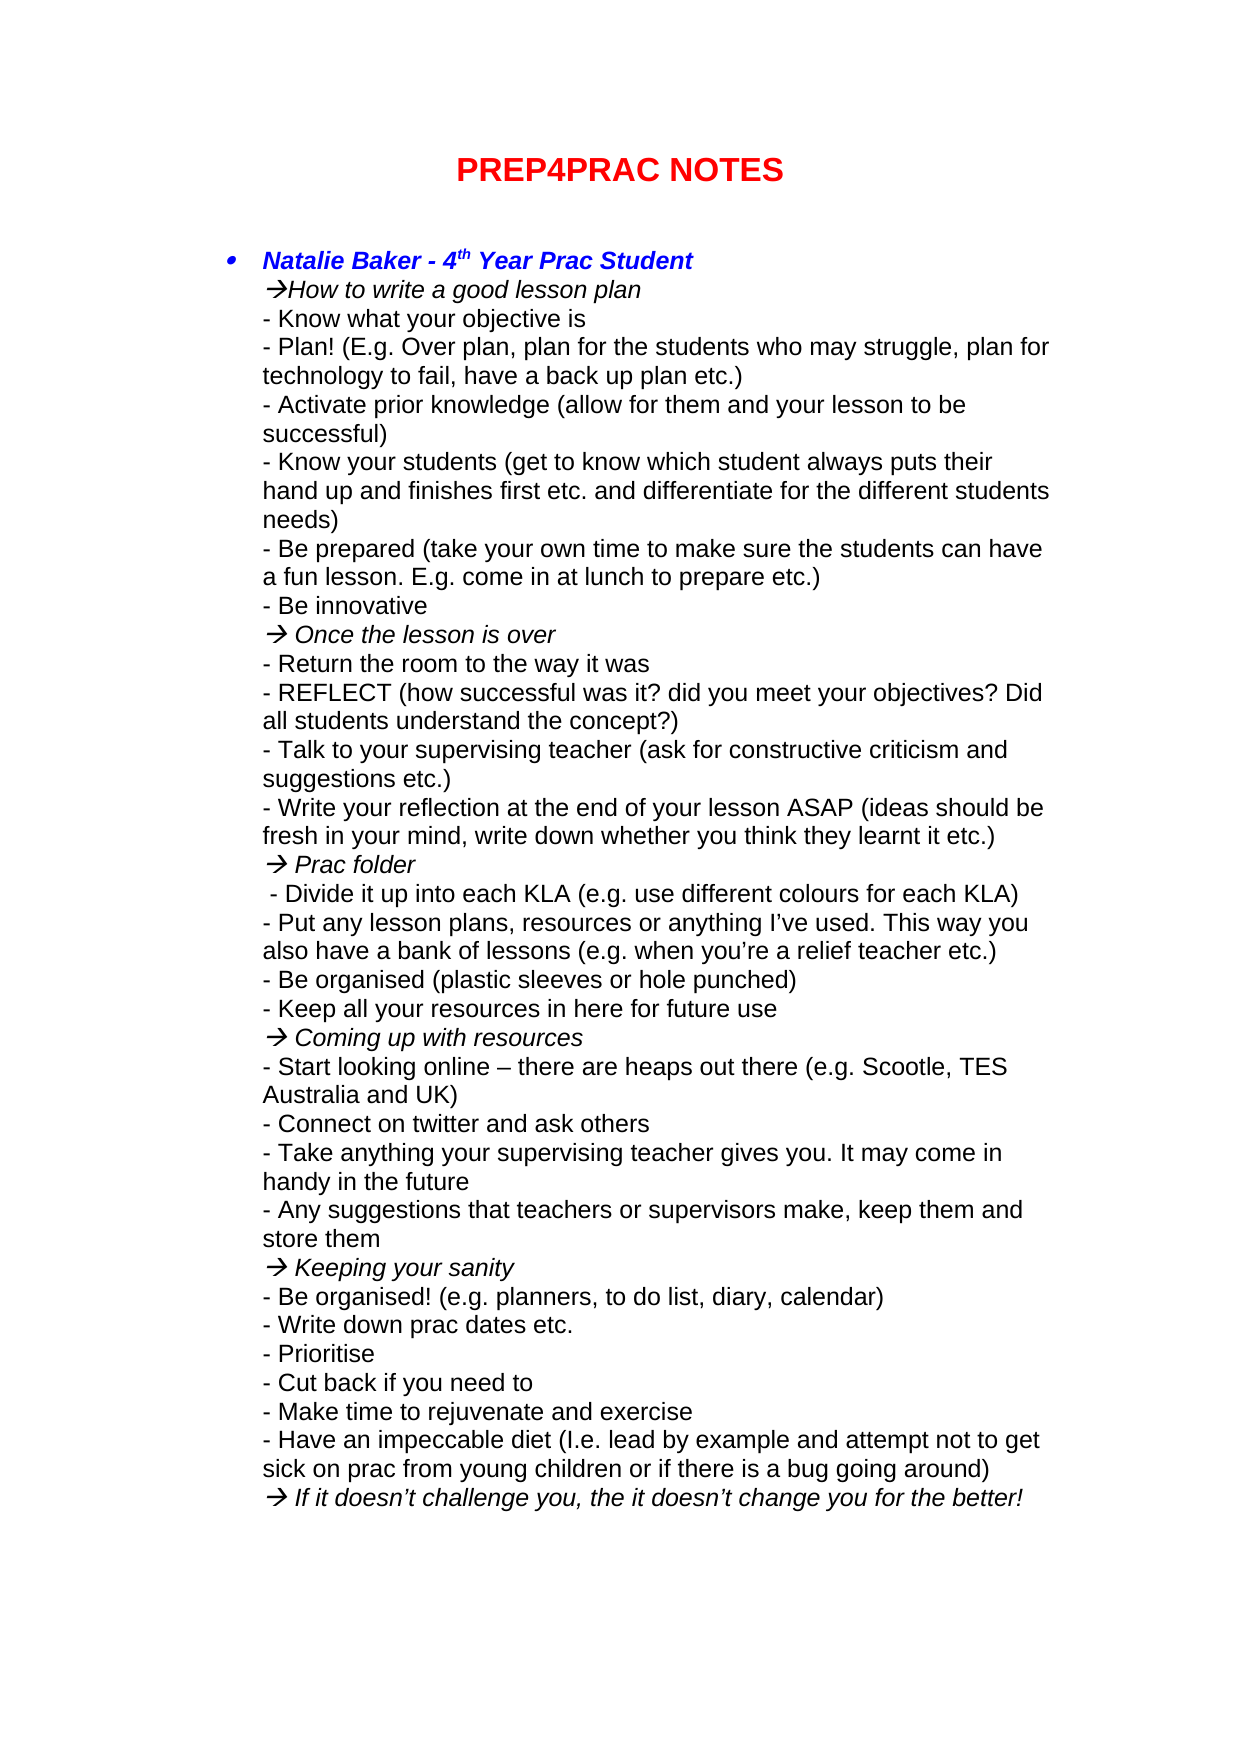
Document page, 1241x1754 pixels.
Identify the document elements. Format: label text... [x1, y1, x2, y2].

list How to write a good lesson plan - Know what your objective is - Plan! (E.g. Over plan, plan for the students who may struggle, plan for technology to fail, have a back up plan etc.) - Activate prior knowledge (allow for them and your lesson to be successful) - Know your students (get to know which student always puts their hand up and finishes first etc. and differentiate for the different students needs) - Be prepared (take your own time to make sure the students can have a fun lesson. E.g. come in at lunch to prepare etc.) - Be innovative Once the lesson is over - Return the room to the way it was - REFLECT (how successful was it? did you meet your objectives? Did all students understand the concept?) - Talk to your supervising teacher (ask for constructive criticism and suggestions etc.) - Write your reflection at the end of your lesson ASAP (ideas should be fresh in your mind, write down whether you think they learnt it etc.) Prac folder - Divide it up into each KLA (e.g. use different colours for each KLA) - Put any lesson plans, resources or anything I’ve used. This way you also have a bank of lessons (e.g. when you’re a relief teacher etc.) - Be organised (plastic sleeves or hole punched) - Keep all your resources in here for future use Coming up with resources - Start looking online – there are heaps out there (e.g. Scootle, TES Australia and UK) - Connect on twitter and ask others - Take anything your supervising teacher gives you. It may come in handy in the future - Any suggestions that teachers or supervisors make, keep them and store them Keeping your sanity - Be organised! (e.g. planners, to do list, diary, calendar) - Write down prac dates etc. - Prioritise - Cut back if you need to - Make time to rejuvenate and exercise - Have an impeccable diet (I.e. lead by example and attempt not to get sick on prac from young children or if there is a bug going around) If it doesn’t challenge you, the it doesn’t change you for the better! [262, 275, 1053, 1540]
list Natalie Baker - 4th Year Prac Student [225, 246, 1053, 275]
text PREP4PRAC NOTES [187, 150, 1053, 188]
